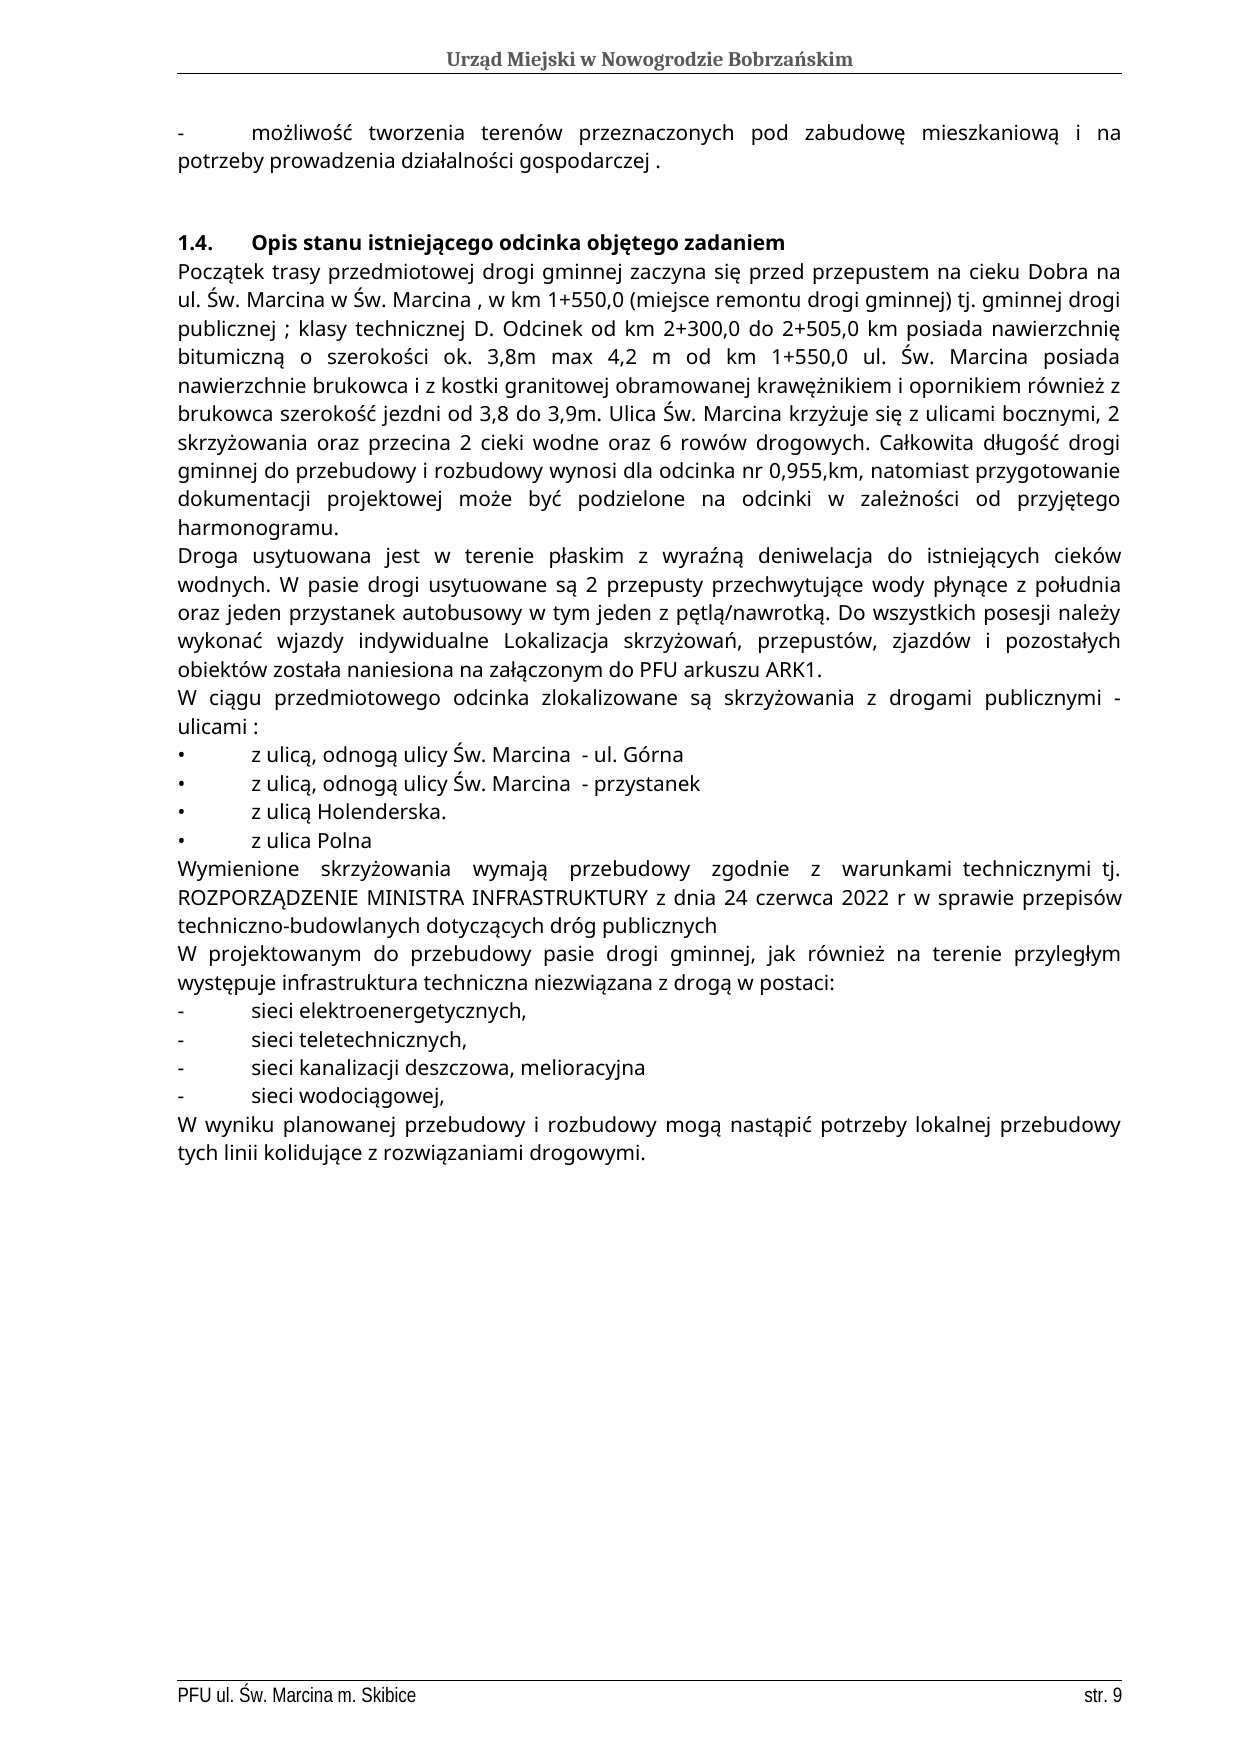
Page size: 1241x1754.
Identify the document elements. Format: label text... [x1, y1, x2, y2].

text - możliwość tworzenia terenów przeznaczonych pod zabudowę mieszkaniową i na potrzeby prowadzenia działalności gospodarczej . [177, 118, 1122, 175]
text - sieci elektroenergetycznych, [177, 996, 1122, 1025]
text W projektowanym do przebudowy pasie drogi gminnej, jak również na terenie przyległym występuje infrastruktura techniczna niezwiązana z drogą w postaci: [177, 939, 1122, 996]
text • z ulicą, odnogą ulicy Św. Marcina - przystanek [177, 769, 1122, 797]
text Początek trasy przedmiotowej drogi gminnej zaczyna się przed przepustem na cieku Dobra na ul. Św. Marcina w Św. Marcina , w km 1+550,0 (miejsce remontu drogi gminnej) tj. gminnej drogi publicznej ; klasy technicznej D. Odcinek od km 2+300,0 do 2+505,0 km posiada nawierzchnię bitumiczną o szerokości ok. 3,8m max 4,2 m od km 1+550,0 ul. Św. Marcina posiada nawierzchnie brukowca i z kostki granitowej obramowanej krawężnikiem i opornikiem również z brukowca szerokość jezdni od 3,8 do 3,9m. Ulica Św. Marcina krzyżuje się z ulicami bocznymi, 2 skrzyżowania oraz przecina 2 cieki wodne oraz 6 rowów drogowych. Całkowita długość drogi gminnej do przebudowy i rozbudowy wynosi dla odcinka nr 0,955,km, natomiast przygotowanie dokumentacji projektowej może być podzielone na odcinki w zależności od przyjętego harmonogramu. [177, 257, 1122, 541]
text - sieci kanalizacji deszczowa, melioracyjna [177, 1053, 1122, 1082]
text W ciągu przedmiotowego odcinka zlokalizowane są skrzyżowania z drogami publicznymi - ulicami : [177, 683, 1122, 740]
text W wyniku planowanej przebudowy i rozbudowy mogą nastąpić potrzeby lokalnej przebudowy tych linii kolidujące z rozwiązaniami drogowymi. [177, 1110, 1122, 1167]
text Droga usytuowana jest w terenie płaskim z wyraźną deniwelacja do istniejących cieków wodnych. W pasie drogi usytuowane są 2 przepusty przechwytujące wody płynące z południa oraz jeden przystanek autobusowy w tym jeden z pętlą/nawrotką. Do wszystkich posesji należy wykonać wjazdy indywidualne Lokalizacja skrzyżowań, przepustów, zjazdów i pozostałych obiektów została naniesiona na załączonym do PFU arkuszu ARK1. [177, 541, 1122, 683]
text • z ulica Polna [177, 826, 1122, 854]
text - sieci wodociągowej, [177, 1082, 1122, 1110]
text • z ulicą Holenderska. [177, 797, 1122, 826]
text - sieci teletechnicznych, [177, 1025, 1122, 1053]
text • z ulicą, odnogą ulicy Św. Marcina - ul. Górna [177, 740, 1122, 769]
text 1.4. Opis stanu istniejącego odcinka objętego zadaniem [177, 228, 1122, 257]
text Wymienione skrzyżowania wymają przebudowy zgodnie z warunkami technicznymi tj. ROZPORZĄDZENIE MINISTRA INFRASTRUKTURY z dnia 24 czerwca 2022 r w sprawie przepisów techniczno-budowlanych dotyczących dróg publicznych [177, 854, 1122, 939]
